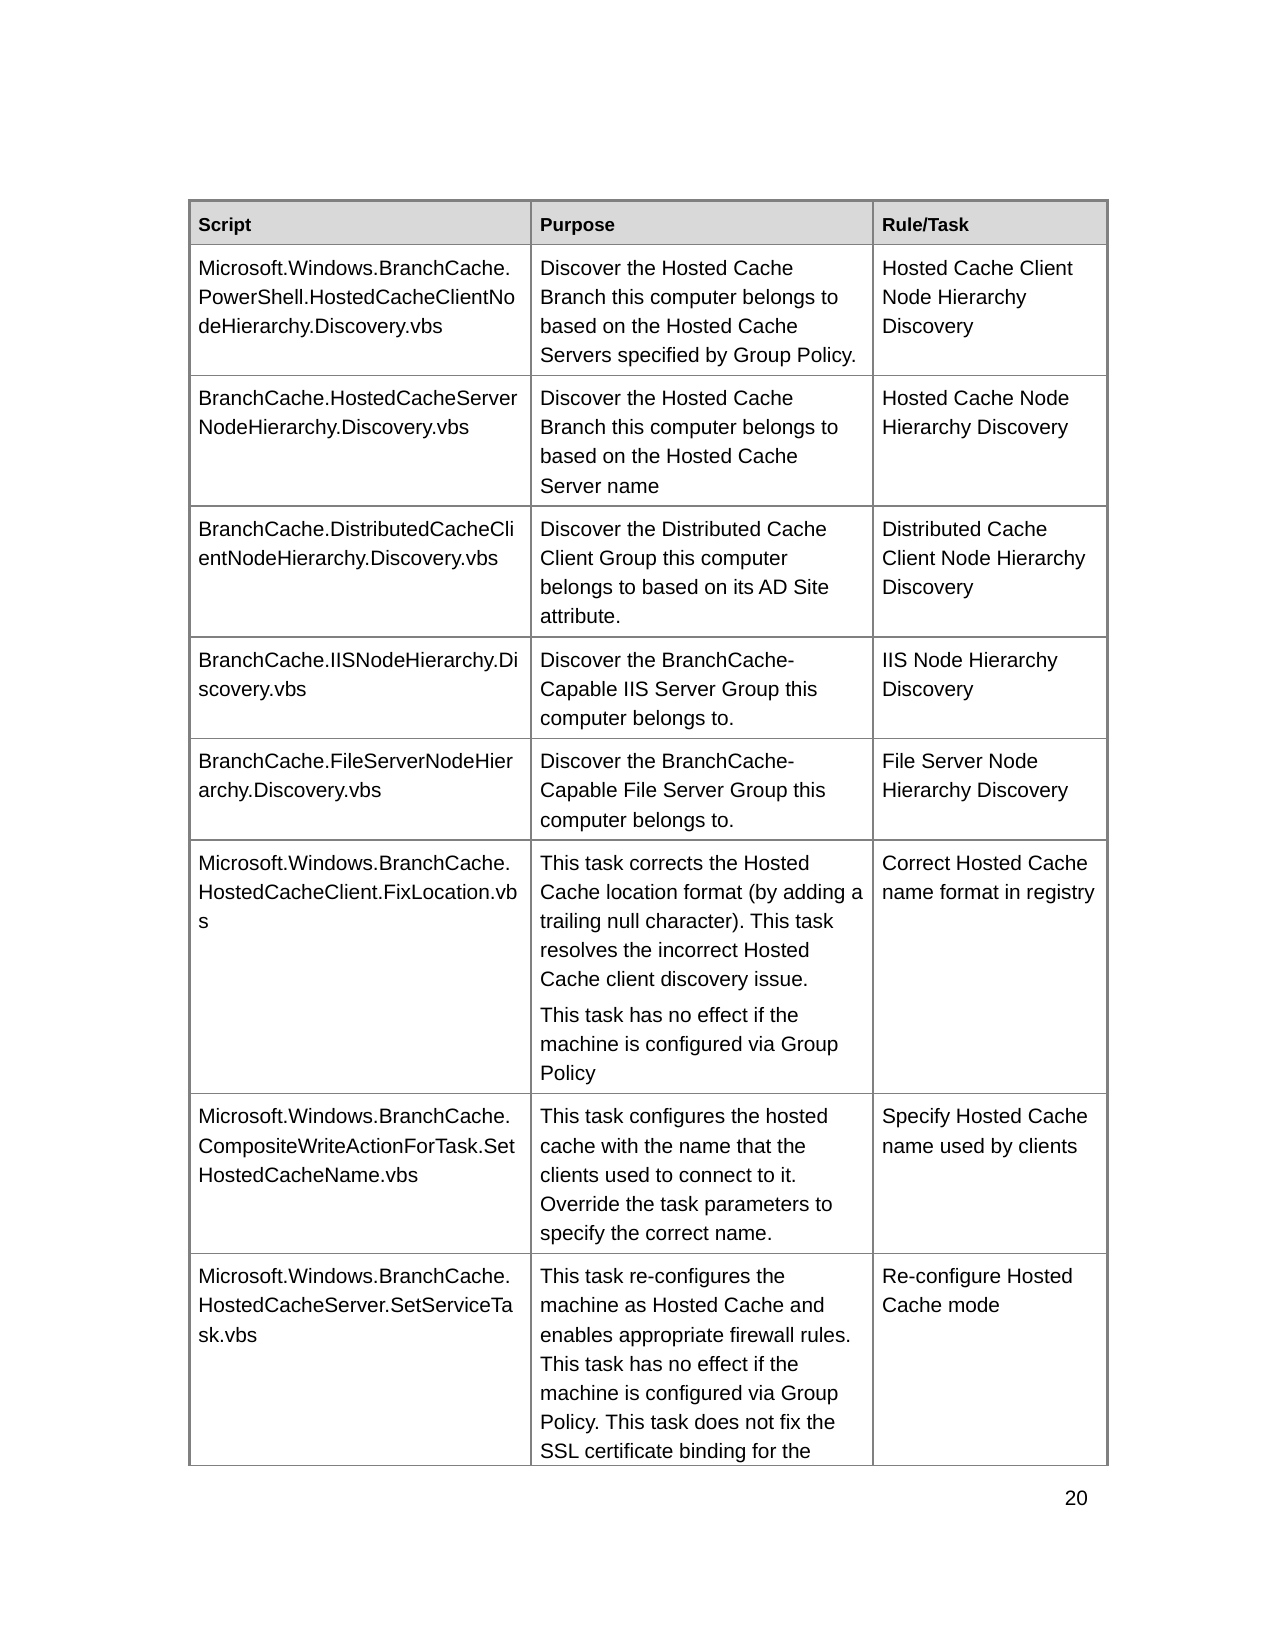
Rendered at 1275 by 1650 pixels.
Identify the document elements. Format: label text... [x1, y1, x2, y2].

table_cell Correct Hosted Cache name format in registry [874, 841, 1106, 1093]
table_cell Re-configure Hosted Cache mode [874, 1254, 1106, 1464]
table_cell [532, 1254, 872, 1464]
table_cell Microsoft.Windows.BranchCache.HostedCacheClient.FixLocation.vbs [191, 841, 530, 1093]
table_cell File Server Node Hierarchy Discovery [874, 739, 1106, 839]
table_cell BranchCache.IISNodeHierarchy.Discovery.vbs [191, 638, 530, 737]
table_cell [191, 1254, 530, 1464]
table_cell Hosted Cache Node Hierarchy Discovery [874, 376, 1106, 505]
table_cell Discover the Hosted Cache Branch this computer belongs to based on the Hosted Cache Servers specified by Group Policy. [532, 245, 872, 374]
table_cell Discover the Distributed Cache Client Group this computer belongs to based on its AD Site attribute. [532, 507, 872, 636]
table_header Rule/Task [874, 202, 1106, 244]
table_cell This task corrects the Hosted Cache location format (by adding a trailing null character). This task resolves the incorrect Hosted Cache client discovery issue. This task has no effect if the machine is configured via Group Policy [532, 841, 872, 1093]
table_cell This task configures the hosted cache with the name that the clients used to connect to it. Override the task parameters to specify the correct name. [532, 1094, 872, 1253]
table_cell Microsoft.Windows.BranchCache.CompositeWriteActionForTask.SetHostedCacheName.vbs [191, 1094, 530, 1253]
table_cell BranchCache.HostedCacheServerNodeHierarchy.Discovery.vbs [191, 376, 530, 505]
table_cell Discover the Hosted Cache Branch this computer belongs to based on the Hosted Cache Server name [532, 376, 872, 505]
table_header Script [191, 202, 530, 244]
table_cell BranchCache.DistributedCacheClientNodeHierarchy.Discovery.vbs [191, 507, 530, 636]
table_cell Discover the BranchCache-Capable File Server Group this computer belongs to. [532, 739, 872, 839]
table_header Purpose [532, 202, 872, 244]
table_cell IIS Node Hierarchy Discovery [874, 638, 1106, 737]
table_cell BranchCache.FileServerNodeHierarchy.Discovery.vbs [191, 739, 530, 839]
table_cell Distributed Cache Client Node Hierarchy Discovery [874, 507, 1106, 636]
table_cell Discover the BranchCache-Capable IIS Server Group this computer belongs to. [532, 638, 872, 737]
table_cell Microsoft.Windows.BranchCache.PowerShell.HostedCacheClientNodeHierarchy.Discovery.vbs [191, 245, 530, 374]
table_cell Specify Hosted Cache name used by clients [874, 1094, 1106, 1253]
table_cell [874, 245, 1106, 374]
